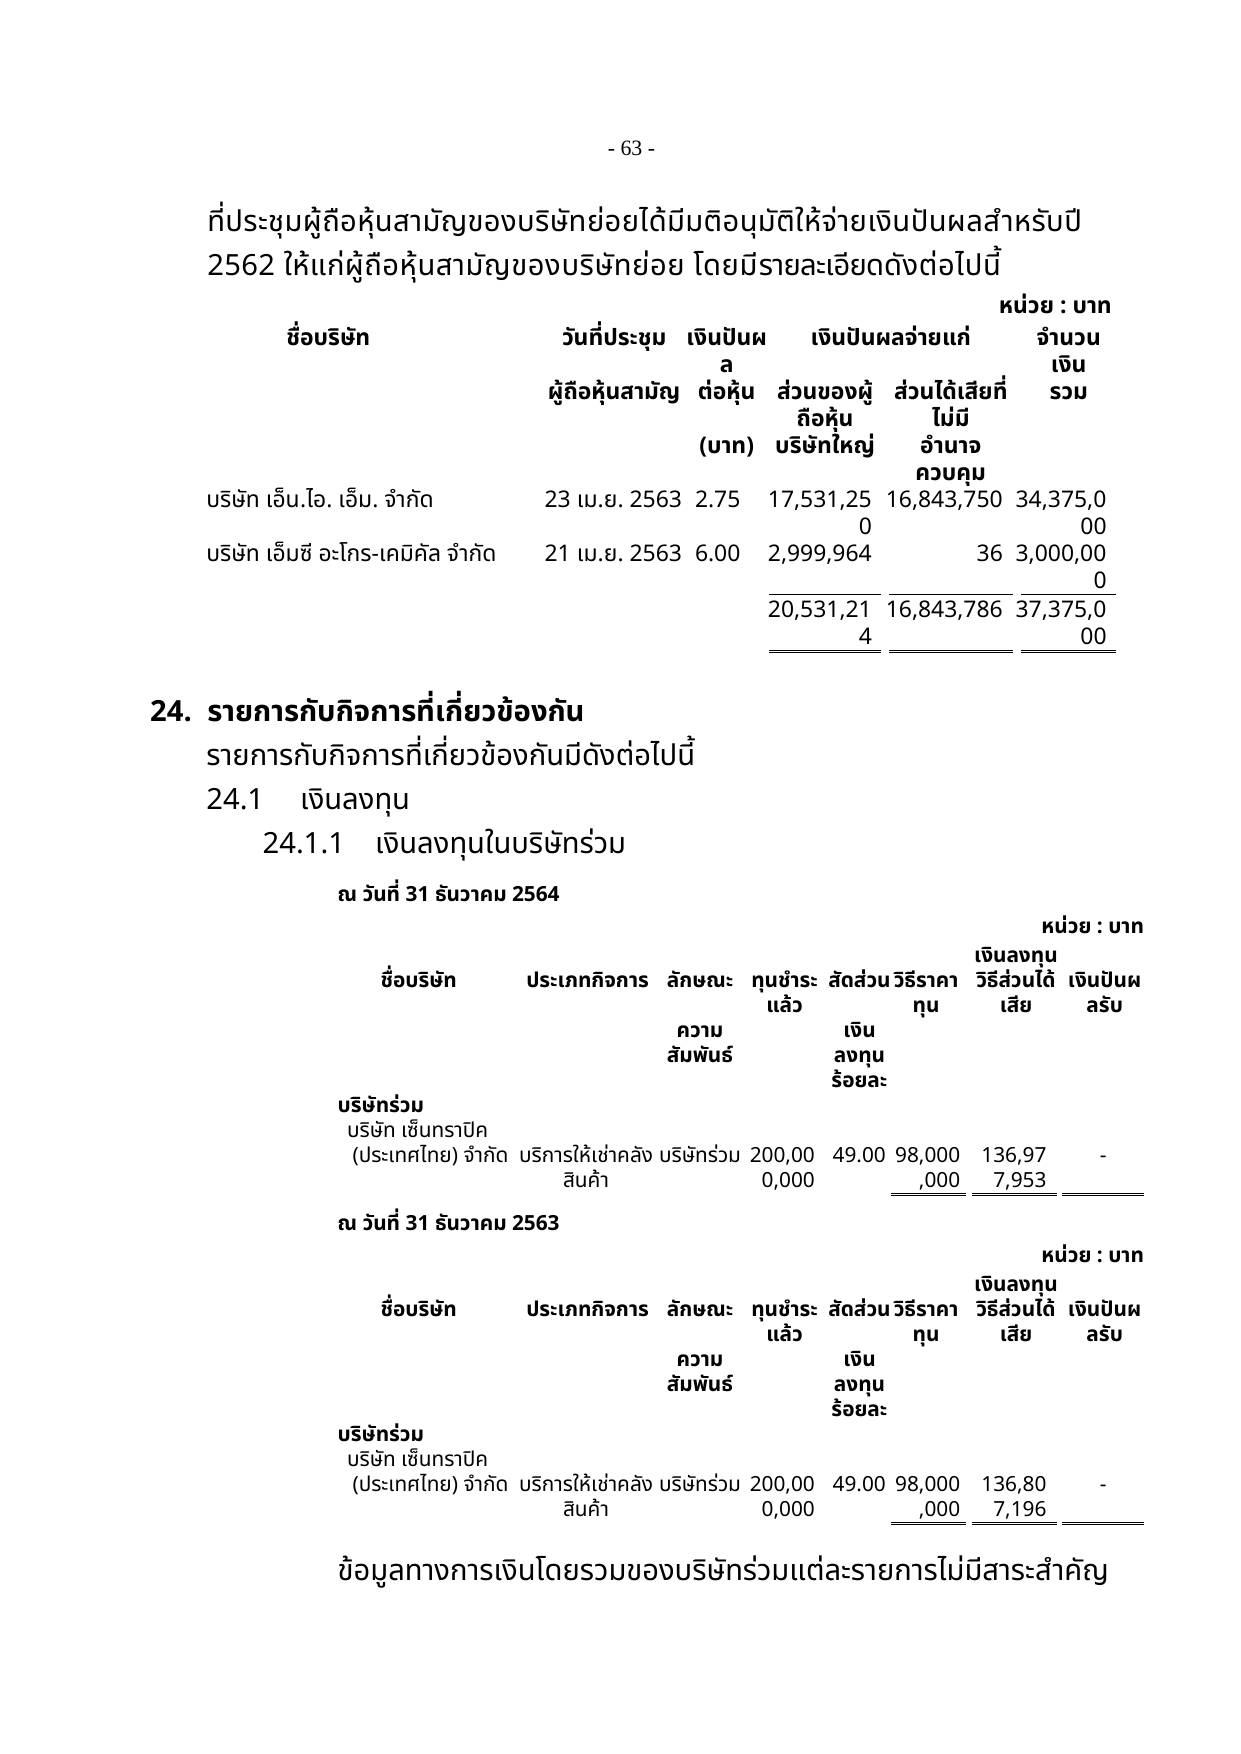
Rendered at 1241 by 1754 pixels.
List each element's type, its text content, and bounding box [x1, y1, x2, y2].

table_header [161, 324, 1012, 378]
text หน่วย : บาท [150, 289, 1111, 323]
text 24.1 เงินลงทุน [206, 778, 1113, 823]
text 24. รายการกับกิจการที่เกี่ยวข้องกัน [150, 690, 1113, 734]
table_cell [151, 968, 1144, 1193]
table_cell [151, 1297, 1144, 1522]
text หน่วย : บาท [337, 911, 1144, 943]
text ณ วันที่ 31 ธันวาคม 2563 [337, 1208, 1125, 1240]
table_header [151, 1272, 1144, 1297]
text ที่ประชุมผู้ถือหุ้นสามัญของบริษัทย่อยได้มีมติอนุมัติให้จ่ายเงินปันผลสำหรับปี 2562 ให้แก่ผู้ถือหุ้นสามัญของบริษัทย่อย โดยมีรายละเอียดดังต่อไปนี้ [207, 200, 1113, 289]
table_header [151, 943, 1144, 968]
text ณ วันที่ 31 ธันวาคม 2564 [337, 879, 1125, 911]
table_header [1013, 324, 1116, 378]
text ข้อมูลทางการเงินโดยรวมของบริษัทร่วมแต่ละรายการไม่มีสาระสำคัญ [337, 1550, 1113, 1594]
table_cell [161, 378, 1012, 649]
text หน่วย : บาท [337, 1240, 1144, 1272]
text 24.1.1 เงินลงทุนในบริษัทร่วม [262, 823, 1113, 867]
text รายการกับกิจการที่เกี่ยวข้องกันมีดังต่อไปนี้ [206, 734, 1113, 778]
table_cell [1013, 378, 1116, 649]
